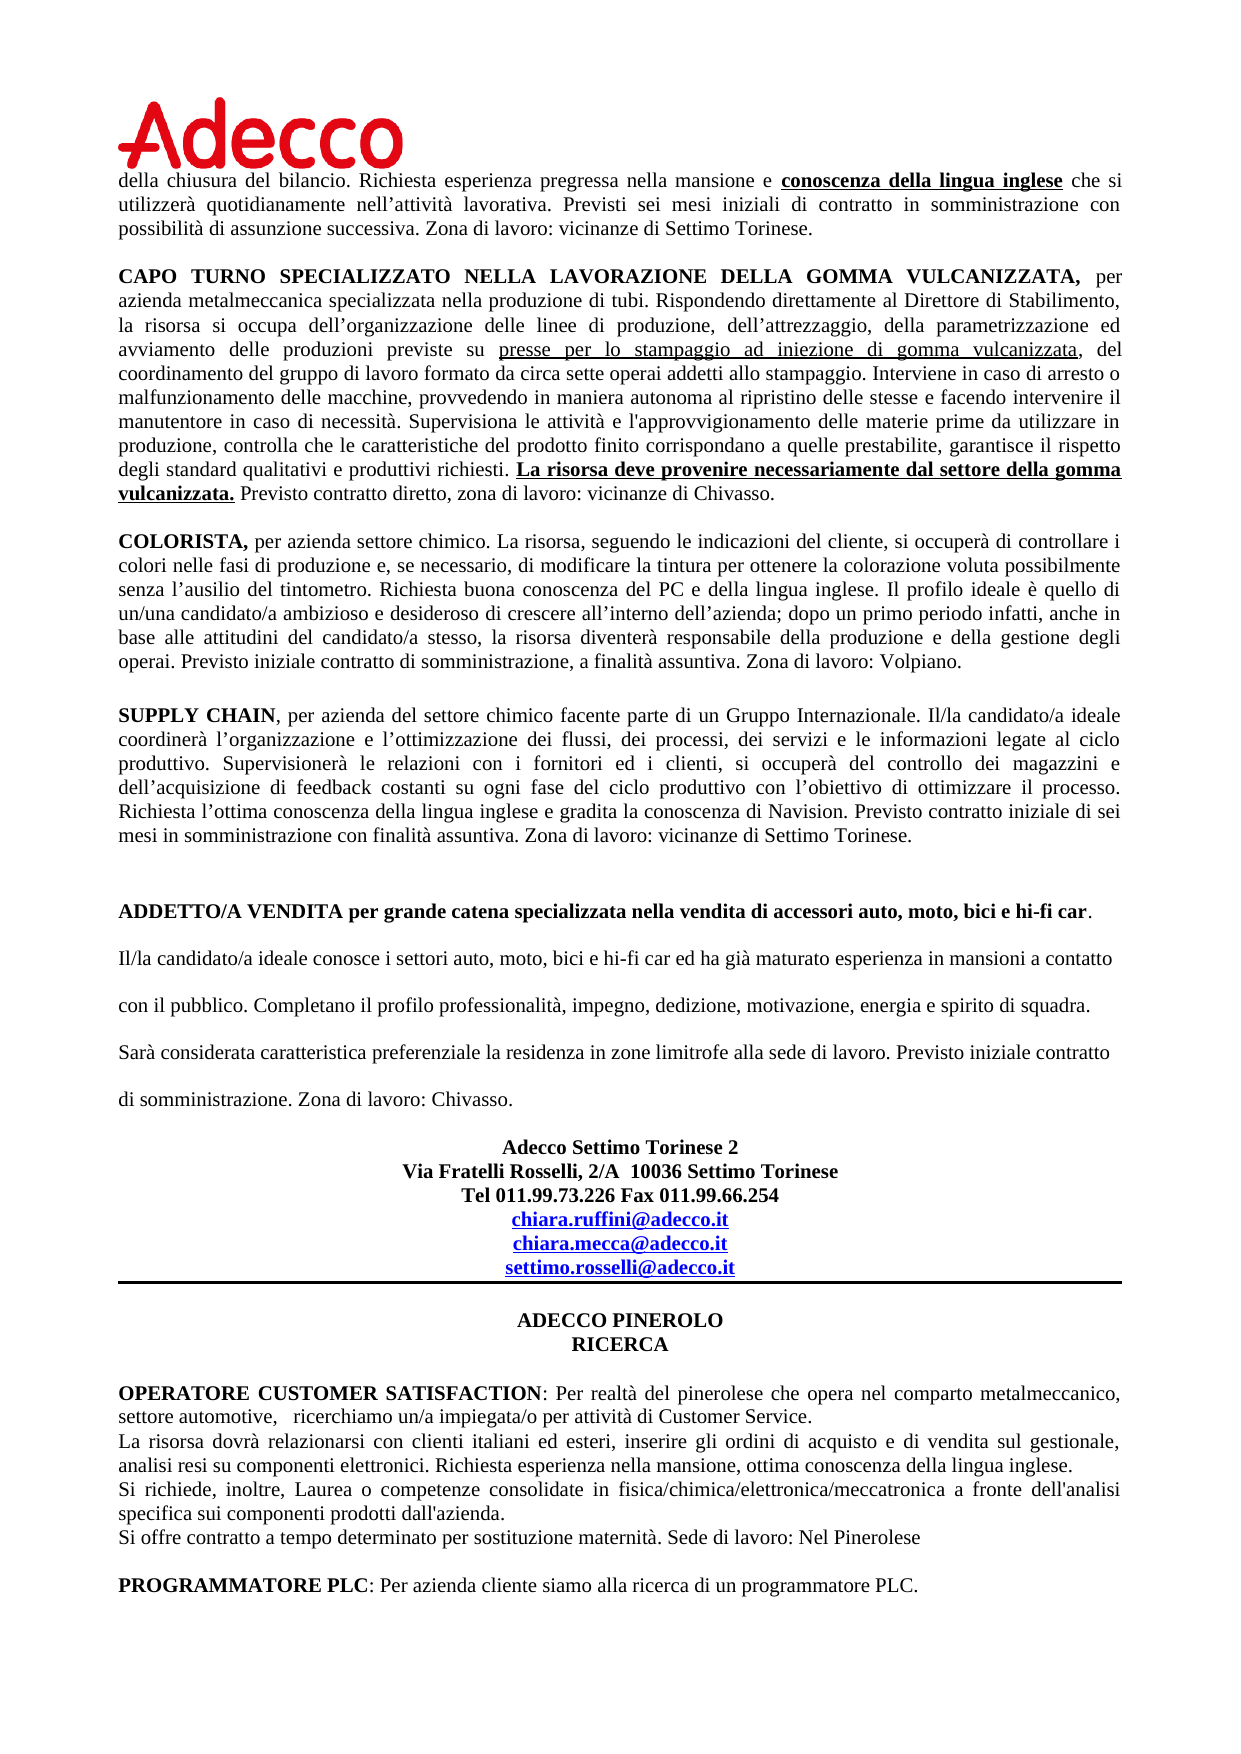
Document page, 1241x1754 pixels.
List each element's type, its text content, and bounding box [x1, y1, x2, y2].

text chiara.ruffini@adecco.it [118, 1207, 1122, 1231]
text Via Fratelli Rosselli, 2/A 10036 Settimo Torinese [118, 1159, 1122, 1183]
text Si offre contratto a tempo determinato per sostituzione maternità. Sede di lavoro: Nel Pinerolese [118, 1525, 1122, 1549]
text Tel 011.99.73.226 Fax 011.99.66.254 [118, 1183, 1122, 1207]
text Adecco Settimo Torinese 2 [118, 1134, 1122, 1159]
text Si richiede, inoltre, Laurea o competenze consolidate in fisica/chimica/elettronica/meccatronica a fronte dell'analisi specifica sui componenti prodotti dall'azienda. [118, 1477, 1122, 1525]
picture [118, 97, 403, 169]
text settimo.rosselli@adecco.it [118, 1255, 1122, 1281]
text SUPPLY CHAIN, per azienda del settore chimico facente parte di un Gruppo Internazionale. Il/la candidato/a ideale coordinerà l’organizzazione e l’ottimizzazione dei flussi, dei processi, dei servizi e le informazioni legate al ciclo produttivo. Supervisionerà le relazioni con i fornitori ed i clienti, si occuperà del controllo dei magazzini e dell’acquisizione di feedback costanti su ogni fase del ciclo produttivo con l’obiettivo di ottimizzare il processo. Richiesta l’ottima conoscenza della lingua inglese e gradita la conoscenza di Navision. Previsto contratto iniziale di sei mesi in somministrazione con finalità assuntiva. Zona di lavoro: vicinanze di Settimo Torinese. [118, 703, 1122, 847]
text PROGRAMMATORE PLC: Per azienda cliente siamo alla ricerca di un programmatore PLC. [118, 1573, 1122, 1597]
text chiara.mecca@adecco.it [118, 1231, 1122, 1255]
text ADECCO PINEROLO [118, 1308, 1122, 1332]
text OPERATORE CUSTOMER SATISFACTION: Per realtà del pinerolese che opera nel comparto metalmeccanico, settore automotive, ricerchiamo un/a impiegata/o per attività di Customer Service. [118, 1380, 1122, 1428]
text La risorsa dovrà relazionarsi con clienti italiani ed esteri, inserire gli ordini di acquisto e di vendita sul gestionale, analisi resi su componenti elettronici. Richiesta esperienza nella mansione, ottima conoscenza della lingua inglese. [118, 1428, 1122, 1477]
text COLORISTA, per azienda settore chimico. La risorsa, seguendo le indicazioni del cliente, si occuperà di controllare i colori nelle fasi di produzione e, se necessario, di modificare la tintura per ottenere la colorazione voluta possibilmente senza l’ausilio del tintometro. Richiesta buona conoscenza del PC e della lingua inglese. Il profilo ideale è quello di un/una candidato/a ambizioso e desideroso di crescere all’interno dell’azienda; dopo un primo periodo infatti, anche in base alle attitudini del candidato/a stesso, la risorsa diventerà responsabile della produzione e della gestione degli operai. Previsto iniziale contratto di somministrazione, a finalità assuntiva. Zona di lavoro: Volpiano. [118, 529, 1122, 673]
text ADDETTO/A VENDITA per grande catena specializzata nella vendita di accessori auto, moto, bici e hi-fi car. Il/la candidato/a ideale conosce i settori auto, moto, bici e hi-fi car ed ha già maturato esperienza in mansioni a contatto con il pubblico. Completano il profilo professionalità, impegno, dedizione, motivazione, energia e spirito di squadra. Sarà considerata caratteristica preferenziale la residenza in zone limitrofe alla sede di lavoro. Previsto iniziale contratto di somministrazione. Zona di lavoro: Chivasso. [118, 876, 1122, 1111]
text RICERCA [118, 1332, 1122, 1356]
text CAPO TURNO SPECIALIZZATO NELLA LAVORAZIONE DELLA GOMMA VULCANIZZATA, per azienda metalmeccanica specializzata nella produzione di tubi. Rispondendo direttamente al Direttore di Stabilimento, la risorsa si occupa dell’organizzazione delle linee di produzione, dell’attrezzaggio, della parametrizzazione ed avviamento delle produzioni previste su presse per lo stampaggio ad iniezione di gomma vulcanizzata, del coordinamento del gruppo di lavoro formato da circa sette operai addetti allo stampaggio. Interviene in caso di arresto o malfunzionamento delle macchine, provvedendo in maniera autonoma al ripristino delle stesse e facendo intervenire il manutentore in caso di necessità. Supervisiona le attività e l'approvvigionamento delle materie prime da utilizzare in produzione, controlla che le caratteristiche del prodotto finito corrispondano a quelle prestabilite, garantisce il rispetto degli standard qualitativi e produttivi richiesti. La risorsa deve provenire necessariamente dal settore della gomma vulcanizzata. Previsto contratto diretto, zona di lavoro: vicinanze di Chivasso. [118, 264, 1122, 505]
